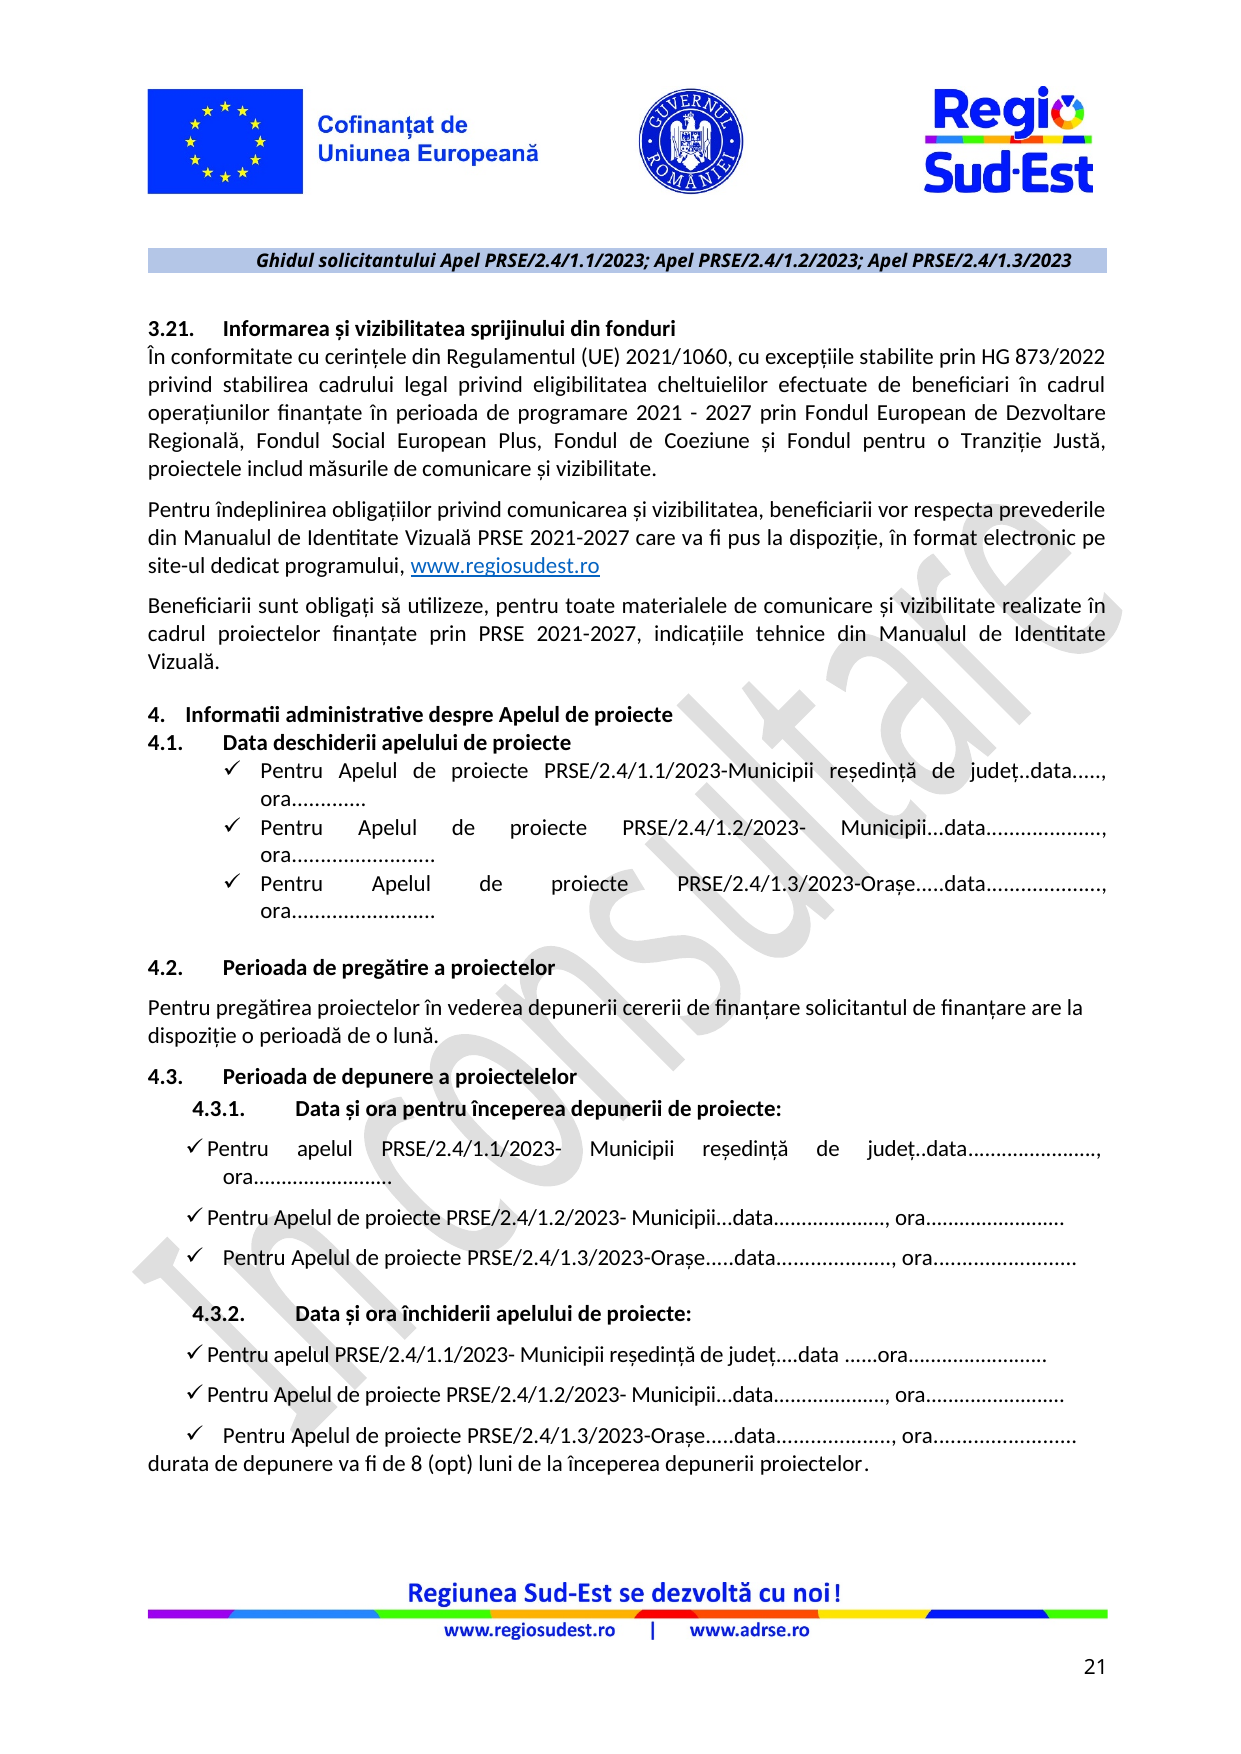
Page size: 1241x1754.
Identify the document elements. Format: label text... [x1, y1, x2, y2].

subtitle Data și ora pentru începerea depunerii de proiecte: [192, 1094, 1107, 1122]
list Pentru Apelul de proiecte PRSE/2.4/1.3/2023-Orașe.....data...................., ora......................... [223, 869, 1107, 925]
subtitle Informatii administrative despre Apelul de proiecte [148, 701, 1107, 728]
picture [147, 86, 1093, 195]
list Pentru Apelul de proiecte PRSE/2.4/1.1/2023-Municipii reședință de județ..data....., ora............. [223, 757, 1107, 813]
list Pentru Apelul de proiecte PRSE/2.4/1.2/2023- Municipii...data...................., ora......................... [223, 813, 1107, 869]
subtitle Data și ora închiderii apelului de proiecte: [192, 1299, 1107, 1328]
text Beneficiarii sunt obligați să utilizeze, pentru toate materialele de comunicare și vizibilitate realizate în cadrul proiectelor finanțate prin PRSE 2021-2027, indicațiile tehnice din Manualul de Identitate Vizuală. [148, 591, 1107, 676]
text Pentru îndeplinirea obligațiilor privind comunicarea și vizibilitatea, beneficiarii vor respecta prevederile din Manualul de Identitate Vizuală PRSE 2021-2027 care va fi pus la dispoziție, în format electronic pe site-ul dedicat programului, www.regiosudest.ro [148, 495, 1107, 579]
list Pentru Apelul de proiecte PRSE/2.4/1.2/2023- Municipii...data...................., ora......................... [185, 1381, 1102, 1409]
subtitle Perioada de depunere a proiectelelor [148, 1062, 1107, 1090]
text Pentru pregătirea proiectelor în vederea depunerii cererii de finanțare solicitantul de finanțare are la dispoziție o perioadă de o lună. [148, 993, 1107, 1049]
text durata de depunere va fi de 8 (opt) luni de la începerea depunerii proiectelor. [148, 1449, 1107, 1477]
subtitle Informarea şi vizibilitatea sprijinului din fonduri [148, 314, 1107, 342]
subtitle Data deschiderii apelului de proiecte [148, 728, 1107, 757]
subtitle Perioada de pregătire a proiectelor [148, 953, 1107, 981]
list Pentru apelul PRSE/2.4/1.1/2023- Municipii reședință de județ..data......................., ora......................... [185, 1134, 1102, 1191]
list Pentru Apelul de proiecte PRSE/2.4/1.3/2023-Orașe.....data...................., ora......................... [185, 1421, 1107, 1449]
list Pentru apelul PRSE/2.4/1.1/2023- Municipii reședință de județ....data ......ora......................... [185, 1340, 1102, 1368]
text În conformitate cu cerințele din Regulamentul (UE) 2021/1060, cu excepțiile stabilite prin HG 873/2022 privind stabilirea cadrului legal privind eligibilitatea cheltuielilor efectuate de beneficiari în cadrul operațiunilor finanțate în perioada de programare 2021 - 2027 prin Fondul European de Dezvoltare Regională, Fondul Social European Plus, Fondul de Coeziune și Fondul pentru o Tranziție Justă, proiectele includ măsurile de comunicare și vizibilitate. [148, 342, 1107, 482]
list Pentru Apelul de proiecte PRSE/2.4/1.2/2023- Municipii...data...................., ora......................... [185, 1203, 1102, 1231]
list Pentru Apelul de proiecte PRSE/2.4/1.3/2023-Orașe.....data...................., ora......................... [185, 1243, 1107, 1272]
picture [147, 1582, 1108, 1640]
